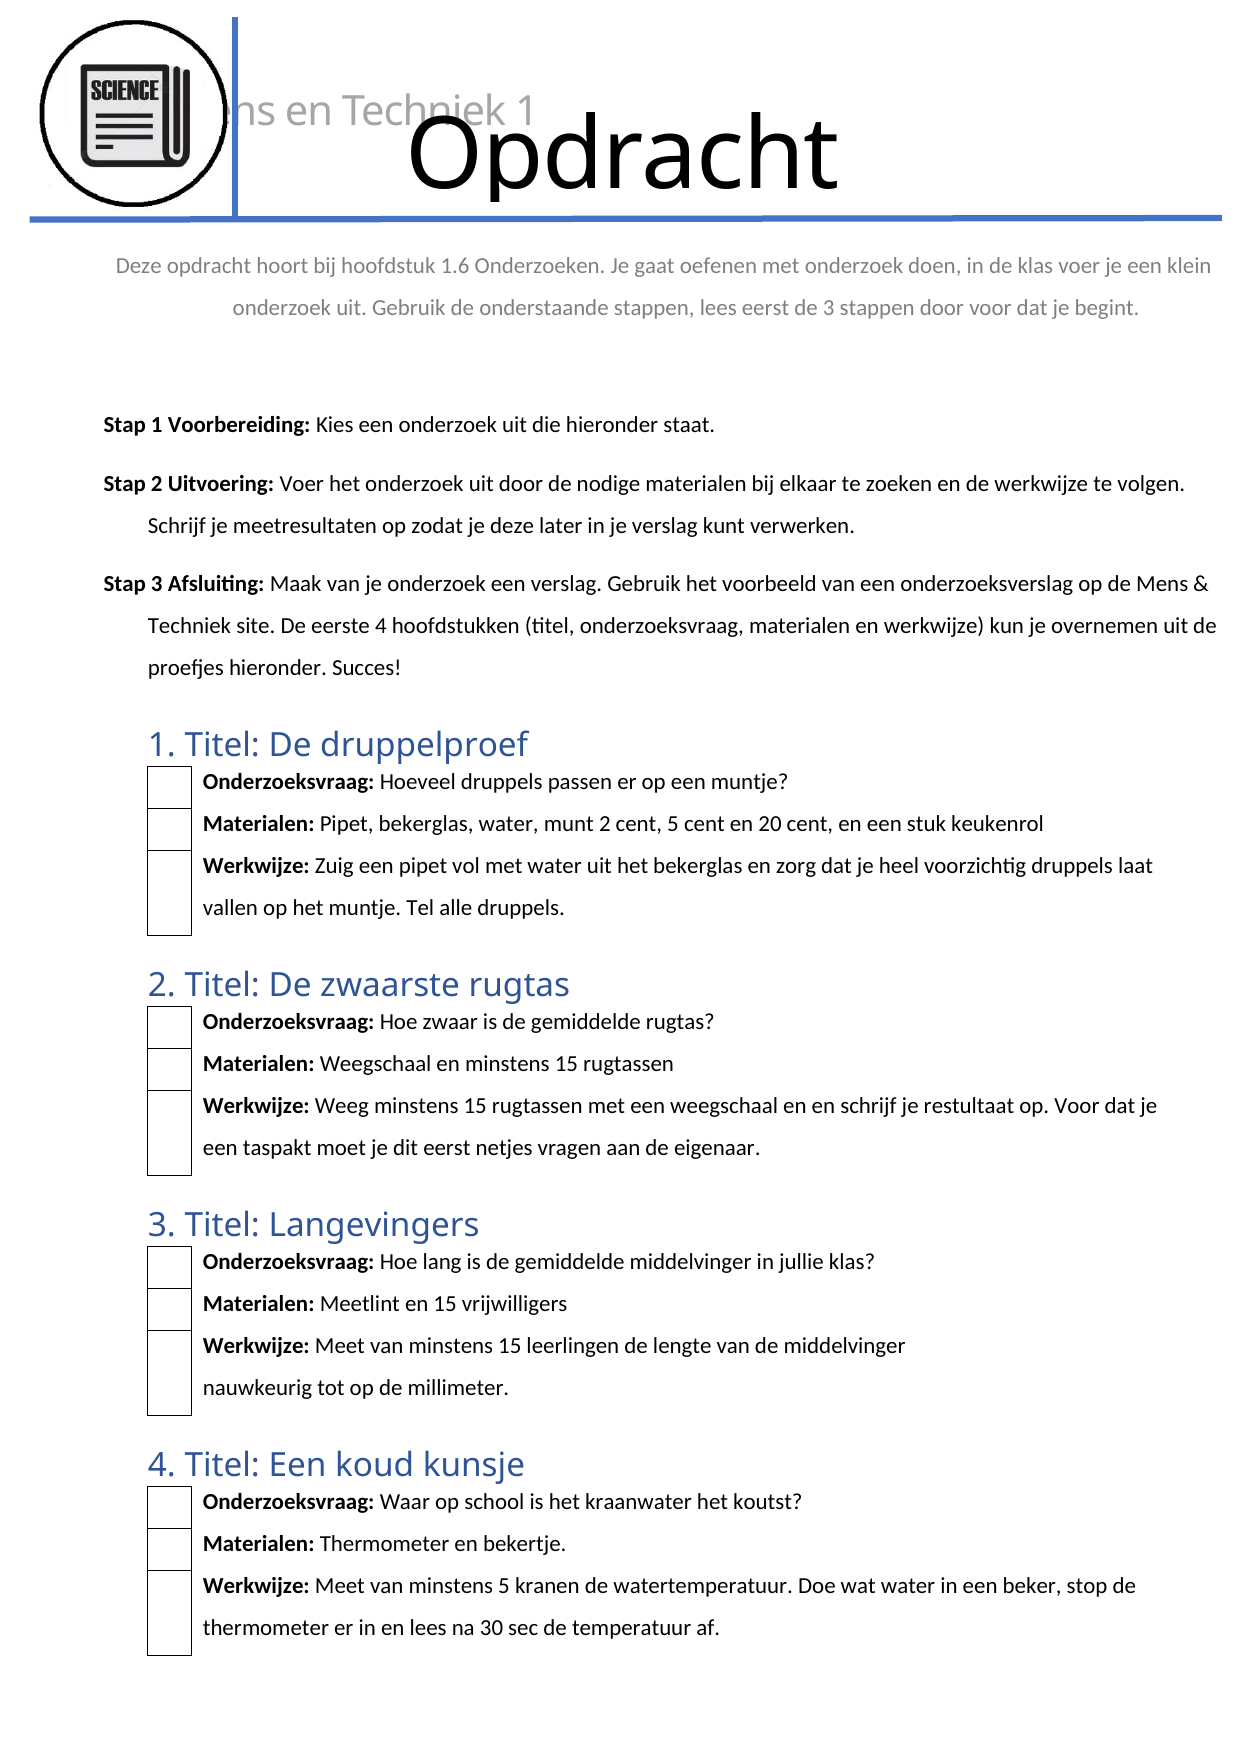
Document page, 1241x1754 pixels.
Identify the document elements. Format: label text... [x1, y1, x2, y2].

table_cell [148, 1331, 191, 1414]
table_header [148, 1487, 191, 1528]
table_cell Werkwijze: Meet van minstens 15 leerlingen de lengte van de middelvinger nauwkeurig tot op de millimeter. [192, 1330, 1003, 1414]
table_header [148, 767, 191, 808]
table_header [148, 1247, 191, 1288]
table_header [148, 1007, 191, 1048]
table_cell Materialen: Weegschaal en minstens 15 rugtassen [192, 1048, 1196, 1090]
text Deze opdracht hoort bij hoofdstuk 1.6 Onderzoeken. Je gaat oefenen met onderzoek doen, in de klas voer je een klein onderzoek uit. Gebruik de onderstaande stappen, lees eerst de 3 stappen door voor dat je begint. [103, 251, 1226, 321]
text Stap 3 Afsluiting: Maak van je onderzoek een verslag. Gebruik het voorbeeld van een onderzoeksverslag op de Mens & Techniek site. De eerste 4 hoofdstukken (titel, onderzoeksvraag, materialen en werkwijze) kun je overnemen uit de proefjes hieronder. Succes! [103, 569, 1226, 682]
table_header Onderzoeksvraag: Waar op school is het kraanwater het koutst? [192, 1486, 1166, 1528]
picture [30, 17, 232, 215]
table_cell [148, 1091, 191, 1174]
table_cell Materialen: Pipet, bekerglas, water, munt 2 cent, 5 cent en 20 cent, en een stuk keukenrol [192, 808, 1166, 850]
subtitle 2. Titel: De zwaarste rugtas [148, 961, 1152, 1006]
text Stap 2 Uitvoering: Voer het onderzoek uit door de nodige materialen bij elkaar te zoeken en de werkwijze te volgen. Schrijf je meetresultaten op zodat je deze later in je verslag kunt verwerken. [103, 469, 1226, 539]
table_cell Werkwijze: Meet van minstens 5 kranen de watertemperatuur. Doe wat water in een beker, stop de thermometer er in en lees na 30 sec de temperatuur af. [192, 1570, 1166, 1654]
table_cell [148, 851, 191, 934]
table_header Onderzoeksvraag: Hoe zwaar is de gemiddelde rugtas? [192, 1006, 1196, 1048]
table_cell Werkwijze: Zuig een pipet vol met water uit het bekerglas en zorg dat je heel voorzichtig druppels laat vallen op het muntje. Tel alle druppels. [192, 850, 1166, 934]
table_cell Materialen: Thermometer en bekertje. [192, 1528, 1166, 1570]
table_cell [148, 1049, 191, 1090]
subtitle 4. Titel: Een koud kunsje [148, 1441, 1152, 1486]
subtitle 3. Titel: Langevingers [148, 1201, 1152, 1246]
table_cell Materialen: Meetlint en 15 vrijwilligers [192, 1288, 1003, 1330]
table_header Onderzoeksvraag: Hoe lang is de gemiddelde middelvinger in jullie klas? [192, 1246, 1003, 1288]
table_cell [148, 1289, 191, 1330]
table_cell Werkwijze: Weeg minstens 15 rugtassen met een weegschaal en en schrijf je restultaat op. Voor dat je een taspakt moet je dit eerst netjes vragen aan de eigenaar. [192, 1090, 1196, 1174]
table_header Onderzoeksvraag: Hoeveel druppels passen er op een muntje? [192, 766, 1166, 808]
subtitle 1. Titel: De druppelproef [148, 721, 1152, 766]
text Stap 1 Voorbereiding: Kies een onderzoek uit die hieronder staat. [103, 410, 1226, 438]
table_cell [148, 1571, 191, 1654]
table_cell [148, 809, 191, 850]
table_cell [148, 1529, 191, 1570]
